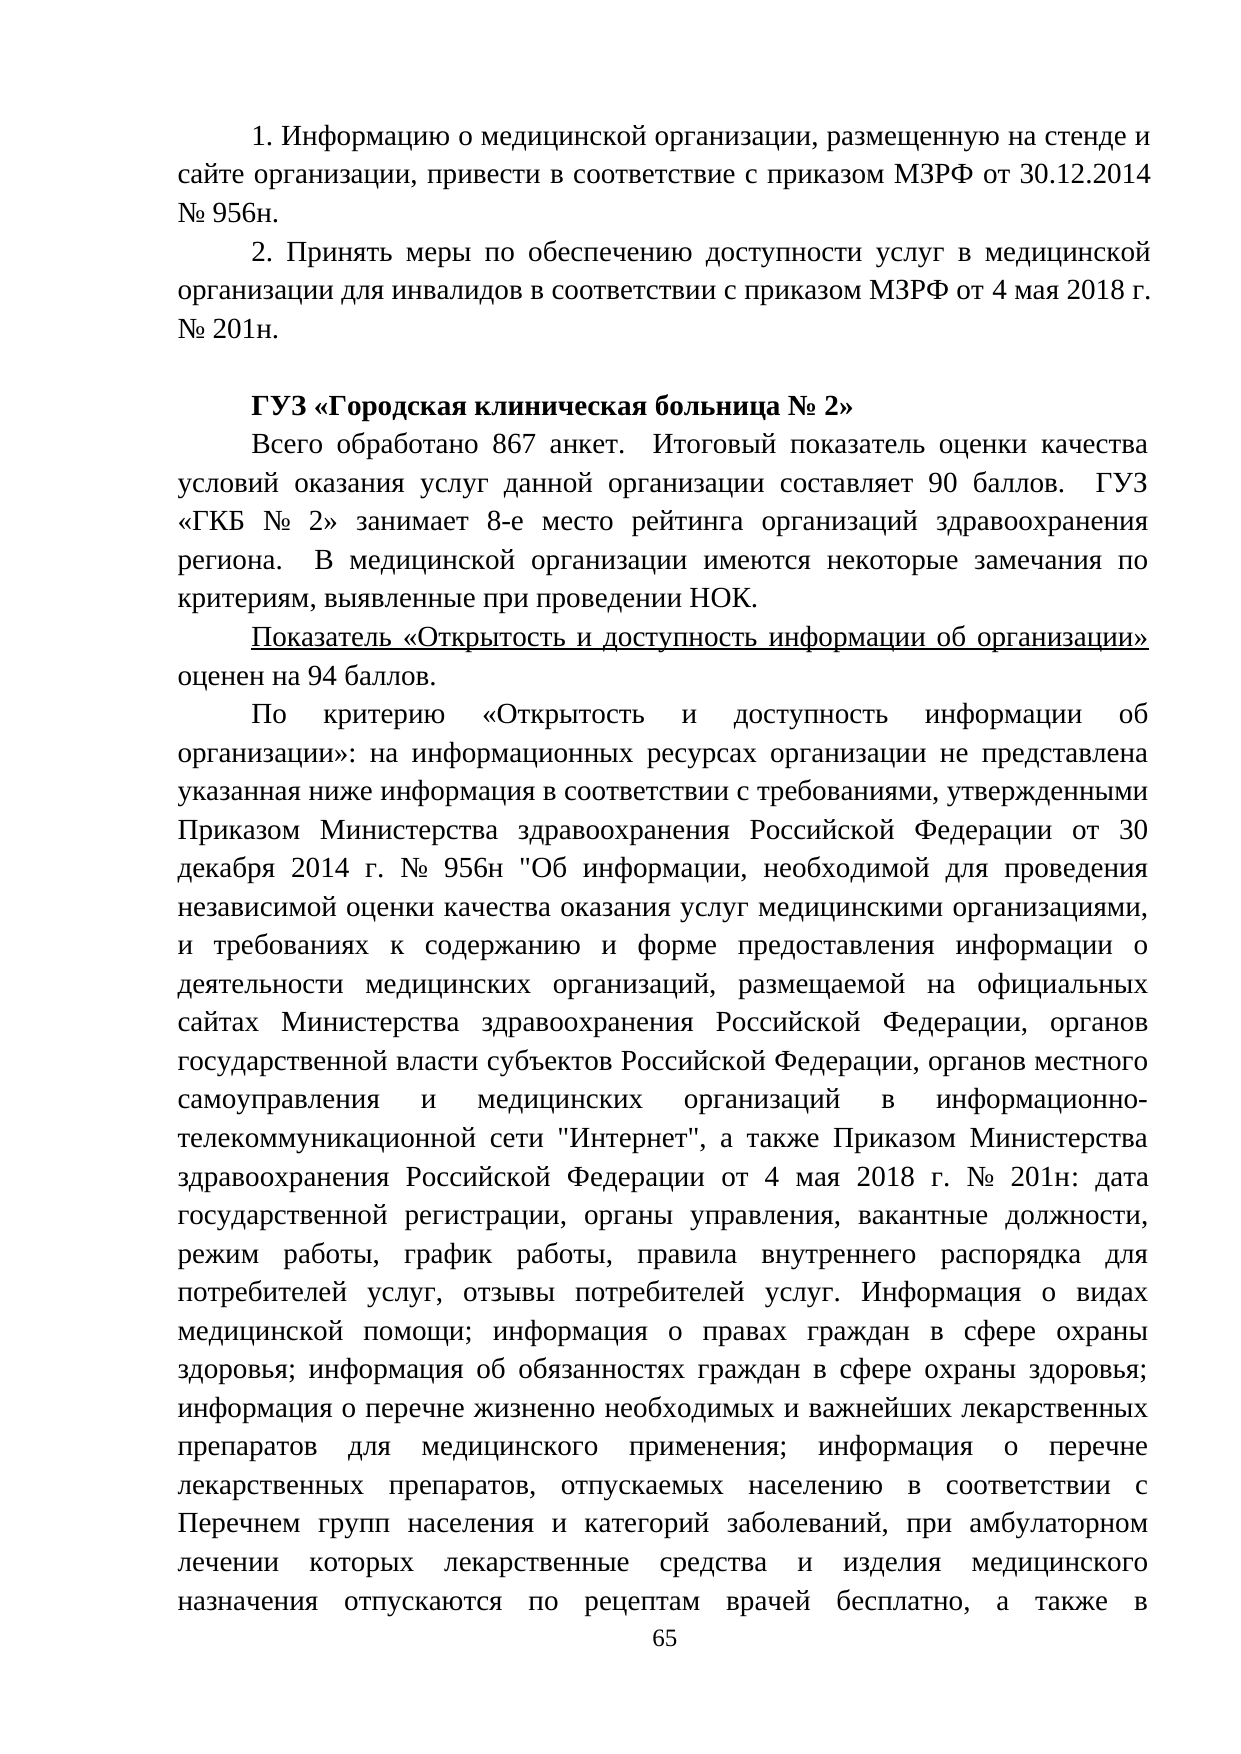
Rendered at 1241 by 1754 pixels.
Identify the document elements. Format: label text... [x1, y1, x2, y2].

text 1. Информацию о медицинской организации, размещенную на стенде и сайте организации, привести в соответствие с приказом МЗРФ от 30.12.2014 № 956н. [177, 118, 1152, 229]
text Всего обработано 867 анкет. Итоговый показатель оценки качества условий оказания услуг данной организации составляет 90 баллов. ГУЗ «ГКБ № 2» занимает 8-е место рейтинга организаций здравоохранения региона. В медицинской организации имеются некоторые замечания по критериям, выявленные при проведении НОК. [177, 426, 1149, 614]
text ГУЗ «Городская клиническая больница № 2» [177, 388, 1152, 421]
text Показатель «Открытость и доступность информации об организации» оценен на 94 баллов. [177, 619, 1149, 691]
text 2. Принять меры по обеспечению доступности услуг в медицинской организации для инвалидов в соответствии с приказом МЗРФ от 4 мая 2018 г. № 201н. [177, 234, 1152, 344]
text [177, 696, 1149, 1616]
